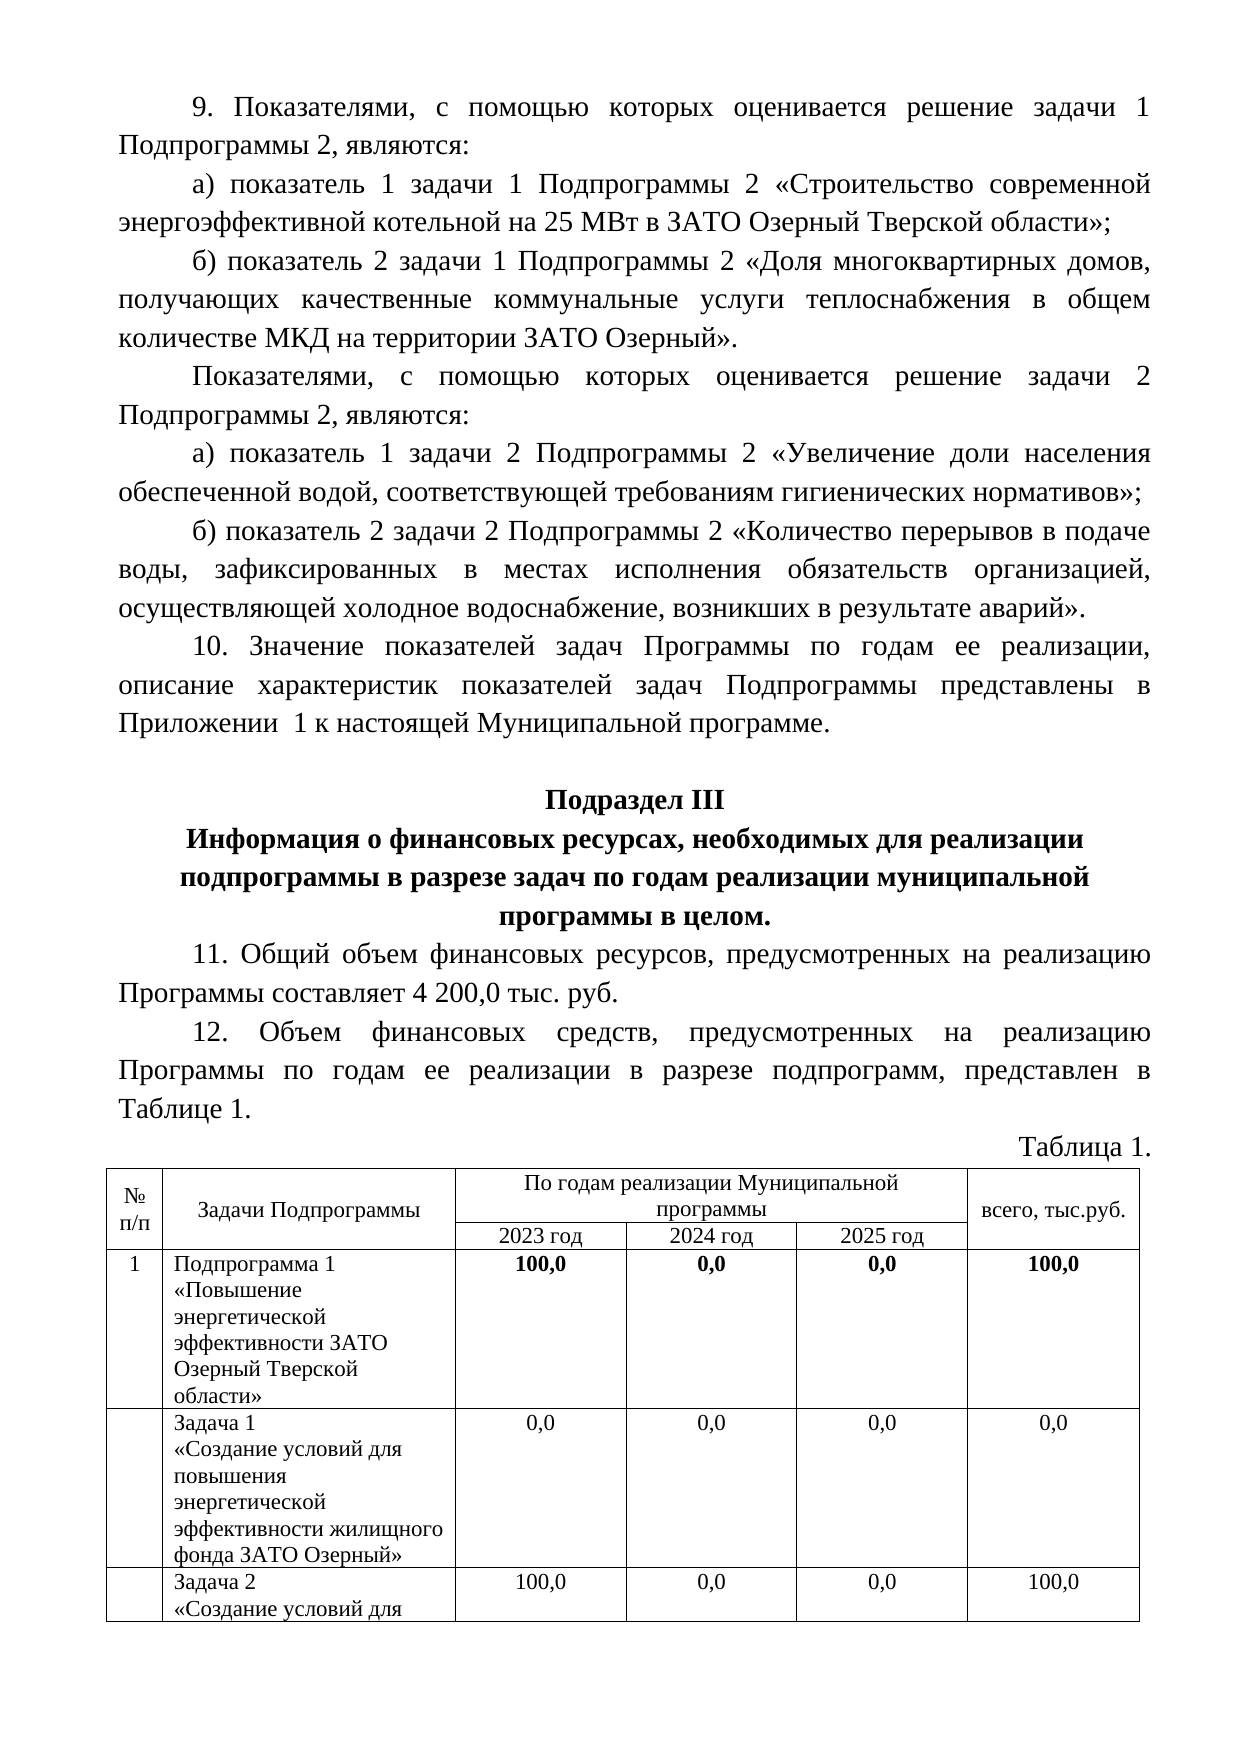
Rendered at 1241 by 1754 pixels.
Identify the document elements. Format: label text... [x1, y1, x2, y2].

text 12. Объем финансовых средств, предусмотренных на реализацию Программы по годам ее реализации в разрезе подпрограмм, представлен в Таблице 1. [118, 1014, 1152, 1124]
table_cell Задача 1 «Создание условий для повышения энергетической эффективности жилищного фонда ЗАТО Озерный» [163, 1409, 455, 1567]
table_cell 0,0 [627, 1250, 796, 1408]
text Информация о финансовых ресурсах, необходимых для реализации подпрограммы в разрезе задач по годам реализации муниципальной программы в целом. [118, 821, 1152, 932]
text 11. Общий объем финансовых ресурсов, предусмотренных на реализацию Программы составляет 4 200,0 тыс. руб. [118, 937, 1152, 1009]
table_header всего, тыс.руб. [968, 1169, 1139, 1249]
table_cell 100,0 [456, 1250, 626, 1408]
table_cell 0,0 [627, 1409, 796, 1567]
table_header По годам реализации Муниципальной программы [456, 1169, 967, 1222]
table_cell 0,0 [456, 1409, 626, 1567]
table_cell 100,0 [968, 1568, 1139, 1621]
table_cell 2024 год [627, 1223, 796, 1249]
table_cell 2023 год [456, 1223, 626, 1249]
table_cell [107, 1568, 162, 1621]
text 9. Показателями, с помощью которых оценивается решение задачи 1 Подпрограммы 2, являются: [118, 89, 1152, 161]
table_cell 100,0 [456, 1568, 626, 1621]
table_cell 0,0 [968, 1409, 1139, 1567]
text а) показатель 1 задачи 1 Подпрограммы 2 «Строительство современной энергоэффективной котельной на 25 МВт в ЗАТО Озерный Тверской области»; [118, 166, 1152, 238]
text а) показатель 1 задачи 2 Подпрограммы 2 «Увеличение доли населения обеспеченной водой, соответствующей требованиям гигиенических нормативов»; [118, 436, 1152, 508]
text Подраздел III [118, 782, 1152, 816]
table_cell 2025 год [797, 1223, 967, 1249]
table_header № п/п [107, 1169, 162, 1249]
table_cell Подпрограмма 1 «Повышение энергетической эффективности ЗАТО Озерный Тверской области» [163, 1250, 455, 1408]
table_cell 0,0 [797, 1409, 967, 1567]
text б) показатель 2 задачи 2 Подпрограммы 2 «Количество перерывов в подаче воды, зафиксированных в местах исполнения обязательств организацией, осуществляющей холодное водоснабжение, возникших в результате аварий». [118, 513, 1152, 623]
table_cell [107, 1409, 162, 1567]
table_header Задачи Подпрограммы [163, 1169, 455, 1249]
table_cell 0,0 [627, 1568, 796, 1621]
text Показателями, с помощью которых оценивается решение задачи 2 Подпрограммы 2, являются: [118, 358, 1152, 431]
table_cell 100,0 [968, 1250, 1139, 1408]
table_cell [163, 1568, 455, 1621]
table_cell 0,0 [797, 1250, 967, 1408]
table_cell 1 [107, 1250, 162, 1408]
table_cell 0,0 [797, 1568, 967, 1621]
text б) показатель 2 задачи 1 Подпрограммы 2 «Доля многоквартирных домов, получающих качественные коммунальные услуги теплоснабжения в общем количестве МКД на территории ЗАТО Озерный». [118, 243, 1152, 353]
text 10. Значение показателей задач Программы по годам ее реализации, описание характеристик показателей задач Подпрограммы представлены в Приложении 1 к настоящей Муниципальной программе. [118, 628, 1152, 739]
text Таблица 1. [118, 1129, 1152, 1163]
